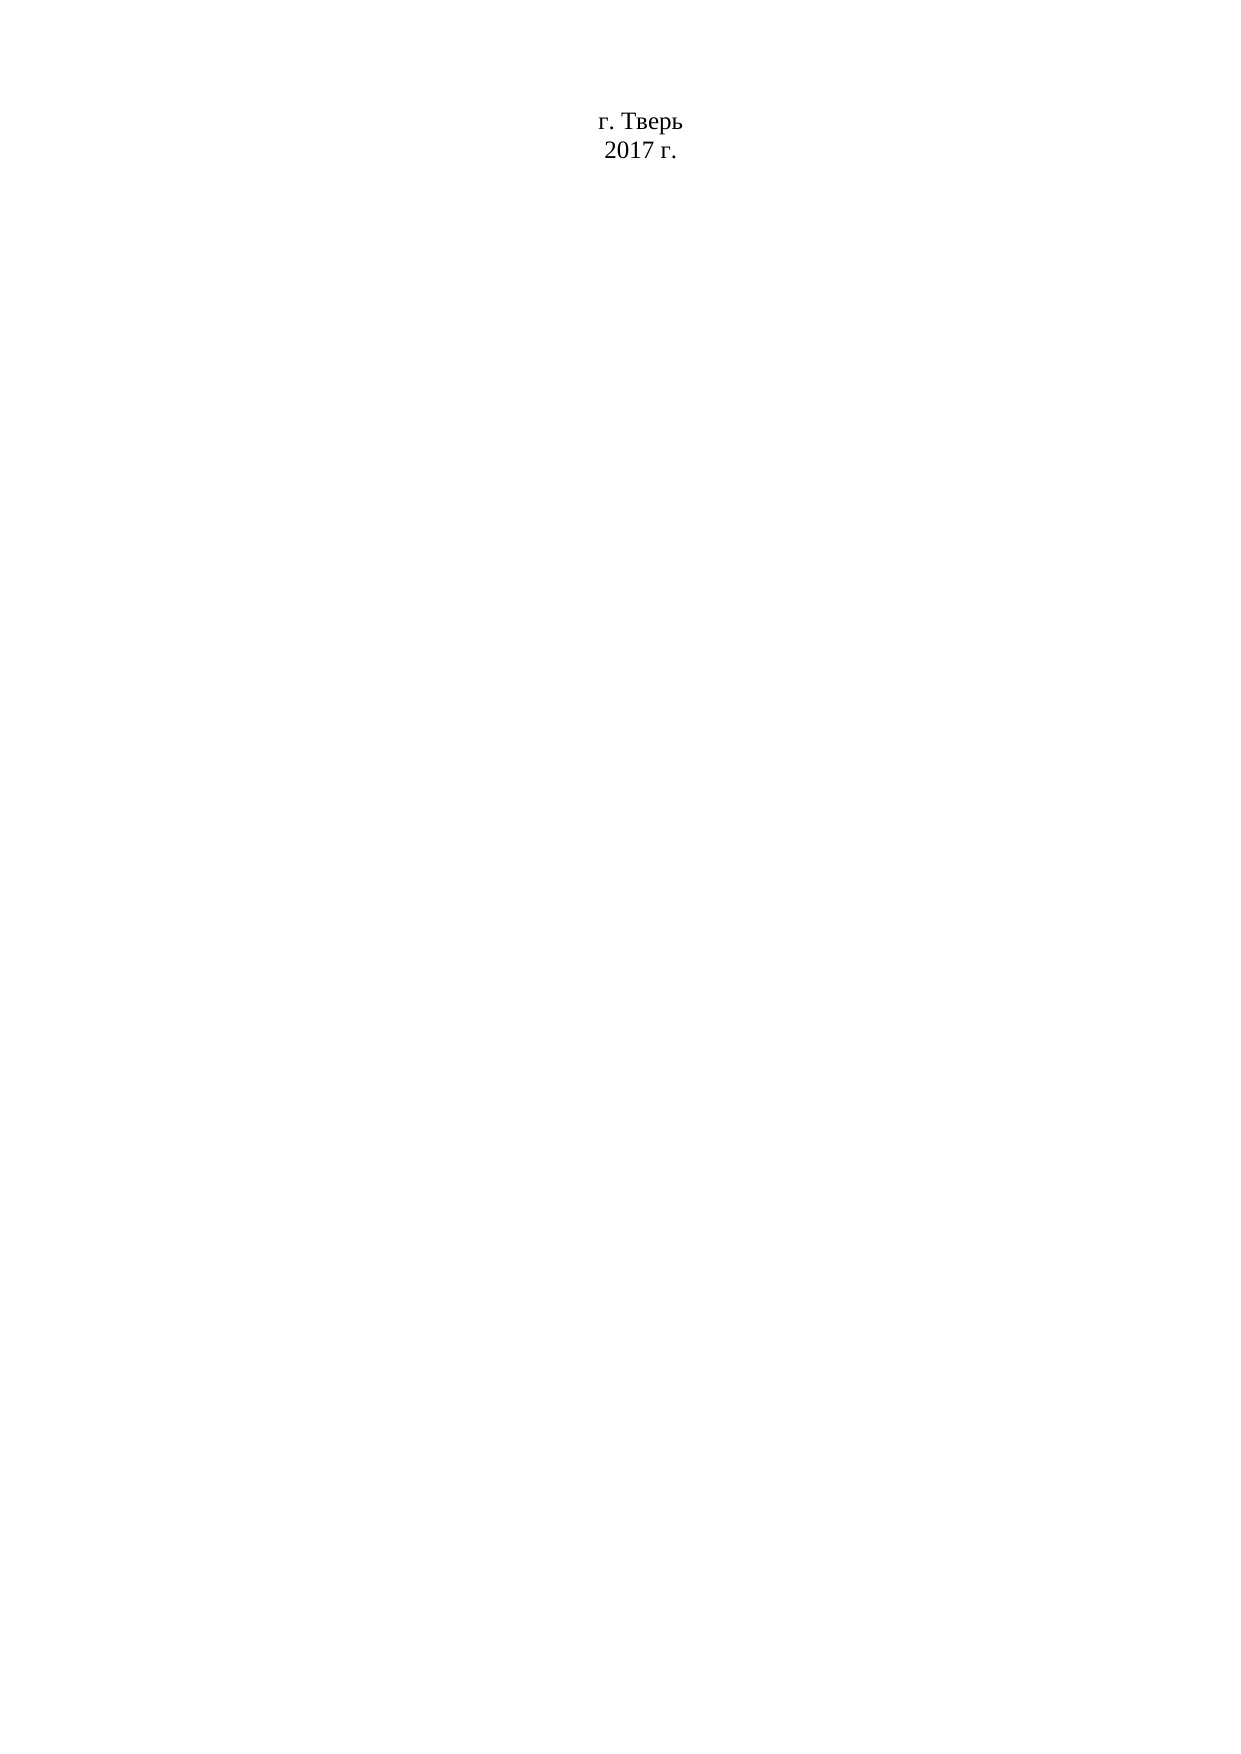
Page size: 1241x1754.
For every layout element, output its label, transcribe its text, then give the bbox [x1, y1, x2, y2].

text г. Тверь 2017 г. [129, 106, 1152, 163]
